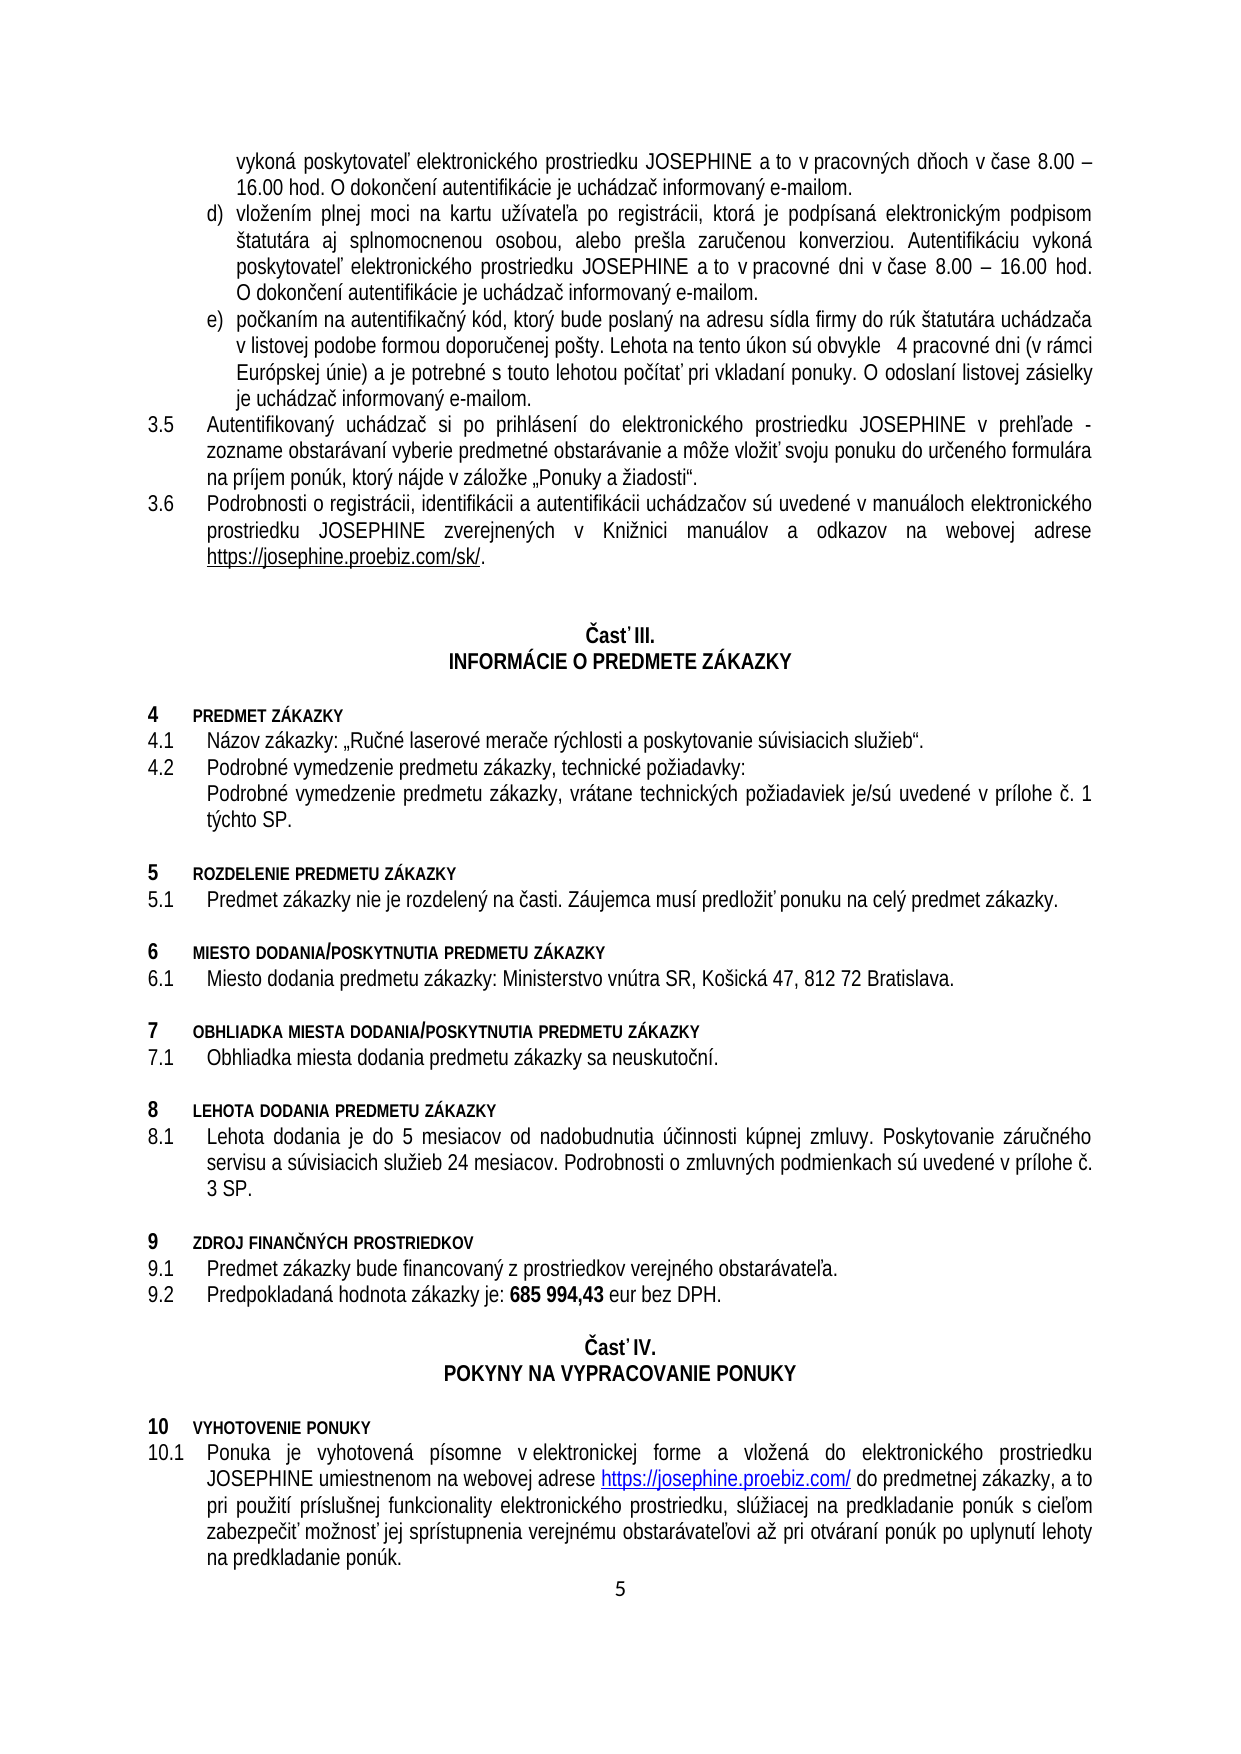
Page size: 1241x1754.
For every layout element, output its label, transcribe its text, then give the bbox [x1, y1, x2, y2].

list Predpokladaná hodnota zákazky je: 685 994,43 eur bez DPH. [148, 1281, 1093, 1307]
list Predmet zákazky nie je rozdelený na časti. Záujemca musí predložiť ponuku na celý predmet zákazky. [148, 886, 1093, 912]
subtitle miesto dodania/poskytnutia predmetu zákazky [148, 938, 1093, 964]
list Lehota dodania je do 5 mesiacov od nadobudnutia účinnosti kúpnej zmluvy. Poskytovanie záručného servisu a súvisiacich služieb 24 mesiacov. Podrobnosti o zmluvných podmienkach sú uvedené v prílohe č. 3 SP. [148, 1123, 1093, 1202]
list Názov zákazky: „Ručné laserové merače rýchlosti a poskytovanie súvisiacich služieb“. [148, 727, 1093, 754]
list Obhliadka miesta dodania predmetu zákazky sa neuskutoční. [148, 1044, 1093, 1070]
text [207, 148, 1093, 200]
text e) počkaním na autentifikačný kód, ktorý bude poslaný na adresu sídla firmy do rúk štatutára uchádzača v listovej podobe formou doporučenej pošty. Lehota na tento úkon sú obvykle 4 pracovné dni (v rámci Európskej únie) a je potrebné s touto lehotou počítať pri vkladaní ponuky. O odoslaní listovej zásielky je uchádzač informovaný e-mailom. [207, 306, 1093, 411]
list Autentifikovaný uchádzač si po prihlásení do elektronického prostriedku JOSEPHINE v prehľade - zozname obstarávaní vyberie predmetné obstarávanie a môže vložiť svoju ponuku do určeného formulára na príjem ponúk, ktorý nájde v záložke „Ponuky a žiadosti“. [148, 411, 1093, 490]
text d) vložením plnej moci na kartu užívateľa po registrácii, ktorá je podpísaná elektronickým podpisom štatutára aj splnomocnenou osobou, alebo prešla zaručenou konverziou. Autentifikáciu vykoná poskytovateľ elektronického prostriedku JOSEPHINE a to v pracovné dni v čase 8.00 – 16.00 hod. O dokončení autentifikácie je uchádzač informovaný e-mailom. [207, 200, 1093, 306]
subtitle vyhotovenie ponuky [148, 1413, 1093, 1439]
subtitle predmet zákazky [148, 701, 1093, 727]
subtitle lehota dodania predmetu zákazky [148, 1096, 1093, 1123]
text Podrobné vymedzenie predmetu zákazky, vrátane technických požiadaviek je/sú uvedené v prílohe č. 1 týchto SP. [207, 780, 1093, 833]
text Časť IV. [148, 1333, 1093, 1360]
list POKYNY NA VYPRACOVANIE PONUKY [148, 1360, 1093, 1386]
list Ponuka je vyhotovená písomne v elektronickej forme a vložená do elektronického prostriedku JOSEPHINE umiestnenom na webovej adrese https://josephine.proebiz.com/ do predmetnej zákazky, a to pri použití príslušnej funkcionality elektronického prostriedku, slúžiacej na predkladanie ponúk s cieľom zabezpečiť možnosť jej sprístupnenia verejnému obstarávateľovi až pri otváraní ponúk po uplynutí lehoty na predkladanie ponúk. [148, 1439, 1093, 1571]
subtitle obhliadka miesta dodania/poskytnutia predmetu zákazky [148, 1017, 1093, 1044]
list Predmet zákazky bude financovaný z prostriedkov verejného obstarávateľa. [148, 1254, 1093, 1281]
list Podrobnosti o registrácii, identifikácii a autentifikácii uchádzačov sú uvedené v manuáloch elektronického prostriedku JOSEPHINE zverejnených v Knižnici manuálov a odkazov na webovej adrese https://josephine.proebiz.com/sk/. [148, 490, 1093, 569]
list Podrobné vymedzenie predmetu zákazky, technické požiadavky: [148, 754, 1093, 780]
subtitle rozdelenie predmetu zákazky [148, 859, 1093, 886]
subtitle zdroj finančných prostriedkov [148, 1228, 1093, 1254]
list Miesto dodania predmetu zákazky: Ministerstvo vnútra SR, Košická 47, 812 72 Bratislava. [148, 964, 1093, 991]
text Časť III. [148, 622, 1093, 648]
text INFORMÁCIE O PREDMETE ZÁKAZKY [148, 648, 1093, 675]
